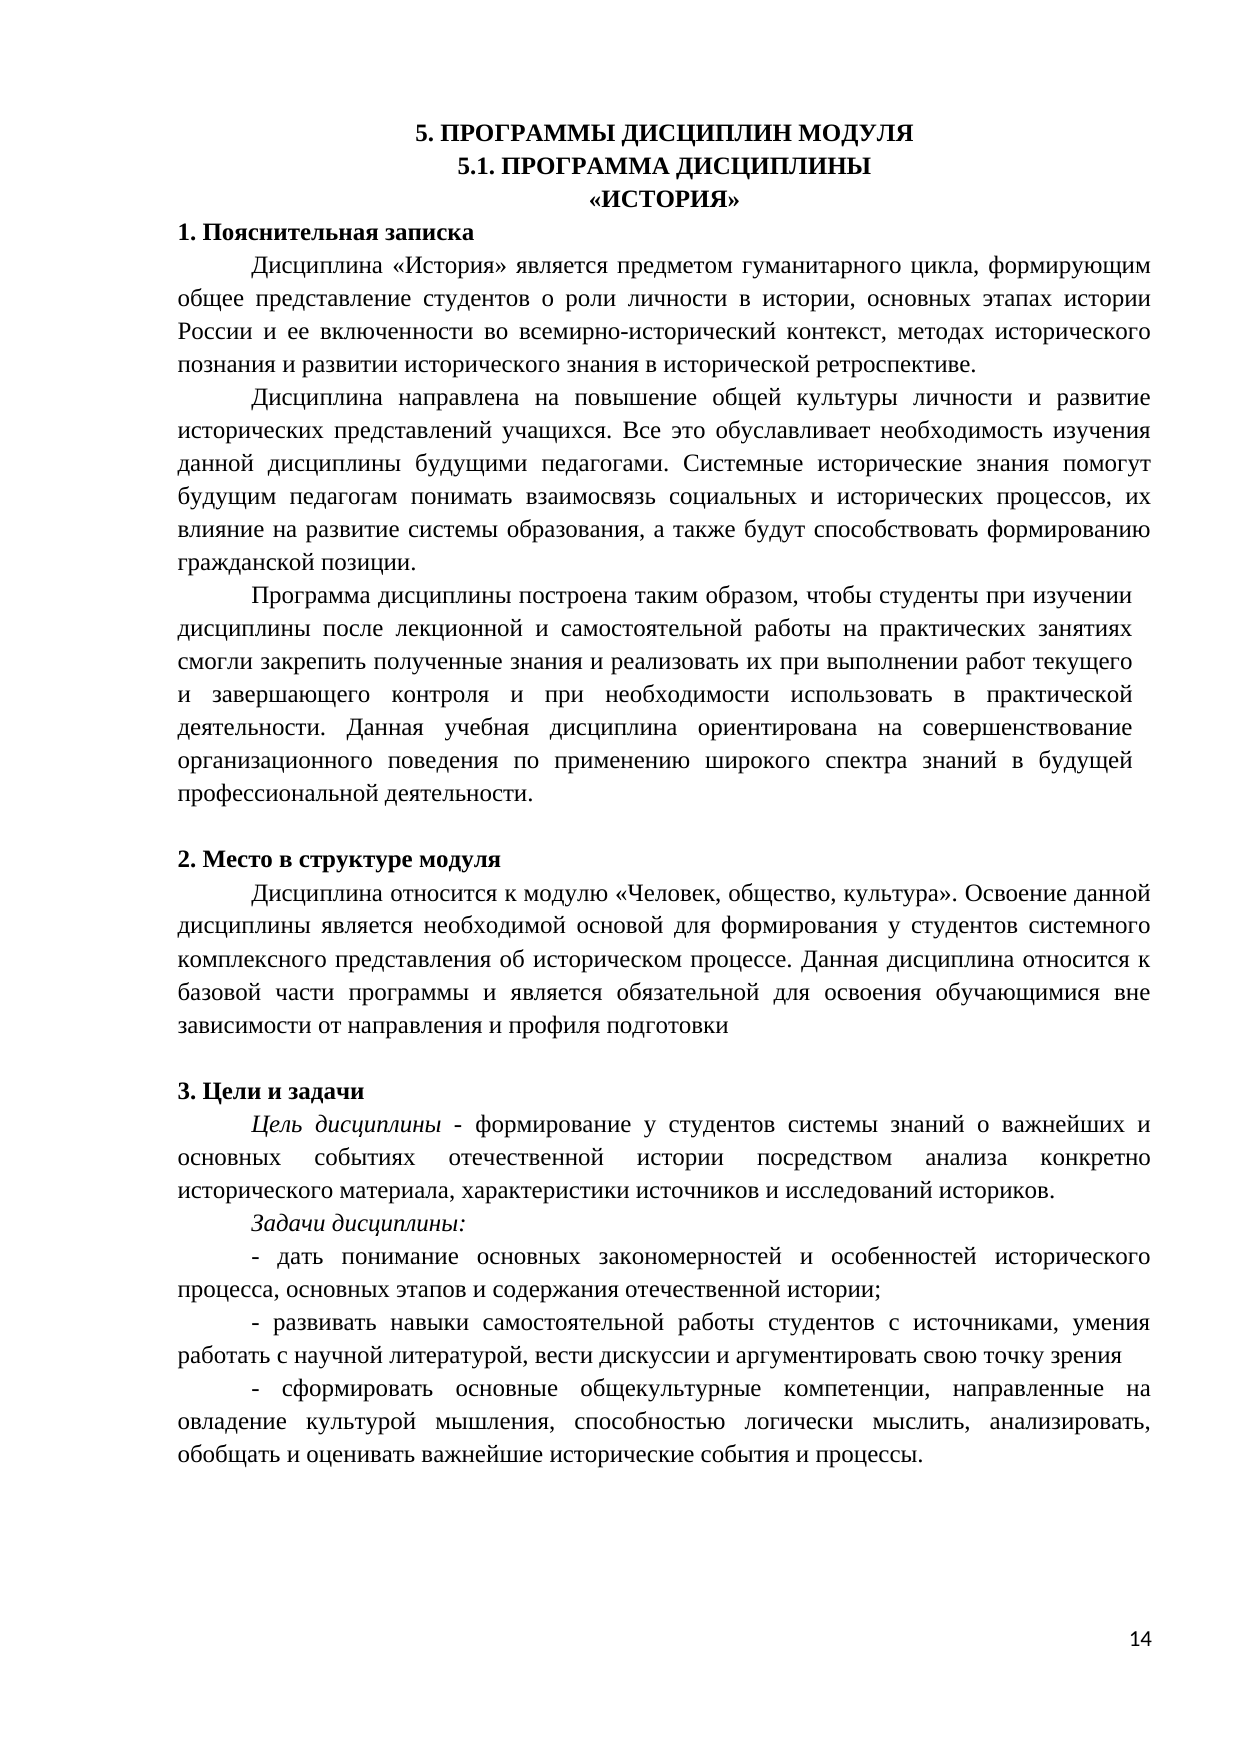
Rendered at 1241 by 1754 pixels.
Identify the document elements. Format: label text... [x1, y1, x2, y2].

text Цель дисциплины - формирование у студентов системы знаний о важнейших и основных событиях отечественной истории посредством анализа конкретно исторического материала, характеристики источников и исследований историков. [177, 1109, 1152, 1203]
text Дисциплина «История» является предметом гуманитарного цикла, формирующим общее представление студентов о роли личности в истории, основных этапах истории России и ее включенности во всемирно-исторический контекст, методах исторического познания и развитии исторического знания в исторической ретроспективе. [177, 250, 1152, 378]
text Программа дисциплины построена таким образом, чтобы студенты при изучении дисциплины после лекционной и самостоятельной работы на практических занятиях смогли закрепить полученные знания и реализовать их при выполнении работ текущего и завершающего контроля и при необходимости использовать в практической деятельности. Данная учебная дисциплина ориентирована на совершенствование организационного поведения по применению широкого спектра знаний в будущей профессиональной деятельности. [177, 580, 1133, 807]
subtitle «ИСТОРИЯ» [177, 184, 1152, 213]
text Дисциплина направлена на повышение общей культуры личности и развитие исторических представлений учащихся. Все это обуславливает необходимость изучения данной дисциплины будущими педагогами. Системные исторические знания помогут будущим педагогам понимать взаимосвязь социальных и исторических процессов, их влияние на развитие системы образования, а также будут способствовать формированию гражданской позиции. [177, 382, 1152, 576]
text 2. Место в структуре модуля [177, 844, 1152, 873]
text Дисциплина относится к модулю «Человек, общество, культура». Освоение данной дисциплины является необходимой основой для формирования у студентов системного комплексного представления об историческом процессе. Данная дисциплина относится к базовой части программы и является обязательной для освоения обучающимися вне зависимости от направления и профиля подготовки [177, 878, 1152, 1038]
subtitle 5.1. ПРОГРАММА ДИСЦИПЛИНЫ [177, 151, 1152, 180]
text - развивать навыки самостоятельной работы студентов с источниками, умения работать с научной литературой, вести дискуссии и аргументировать свою точку зрения [177, 1307, 1152, 1369]
text - дать понимание основных закономерностей и особенностей исторического процесса, основных этапов и содержания отечественной истории; [177, 1241, 1152, 1303]
text 3. Цели и задачи [177, 1076, 1152, 1104]
subtitle 5. ПРОГРАММЫ ДИСЦИПЛИН МОДУЛЯ [177, 118, 1152, 147]
text Задачи дисциплины: [177, 1208, 1152, 1237]
text 1. Пояснительная записка [177, 217, 1152, 246]
text - сформировать основные общекультурные компетенции, направленные на овладение культурой мышления, способностью логически мыслить, анализировать, обобщать и оценивать важнейшие исторические события и процессы. [177, 1373, 1152, 1468]
